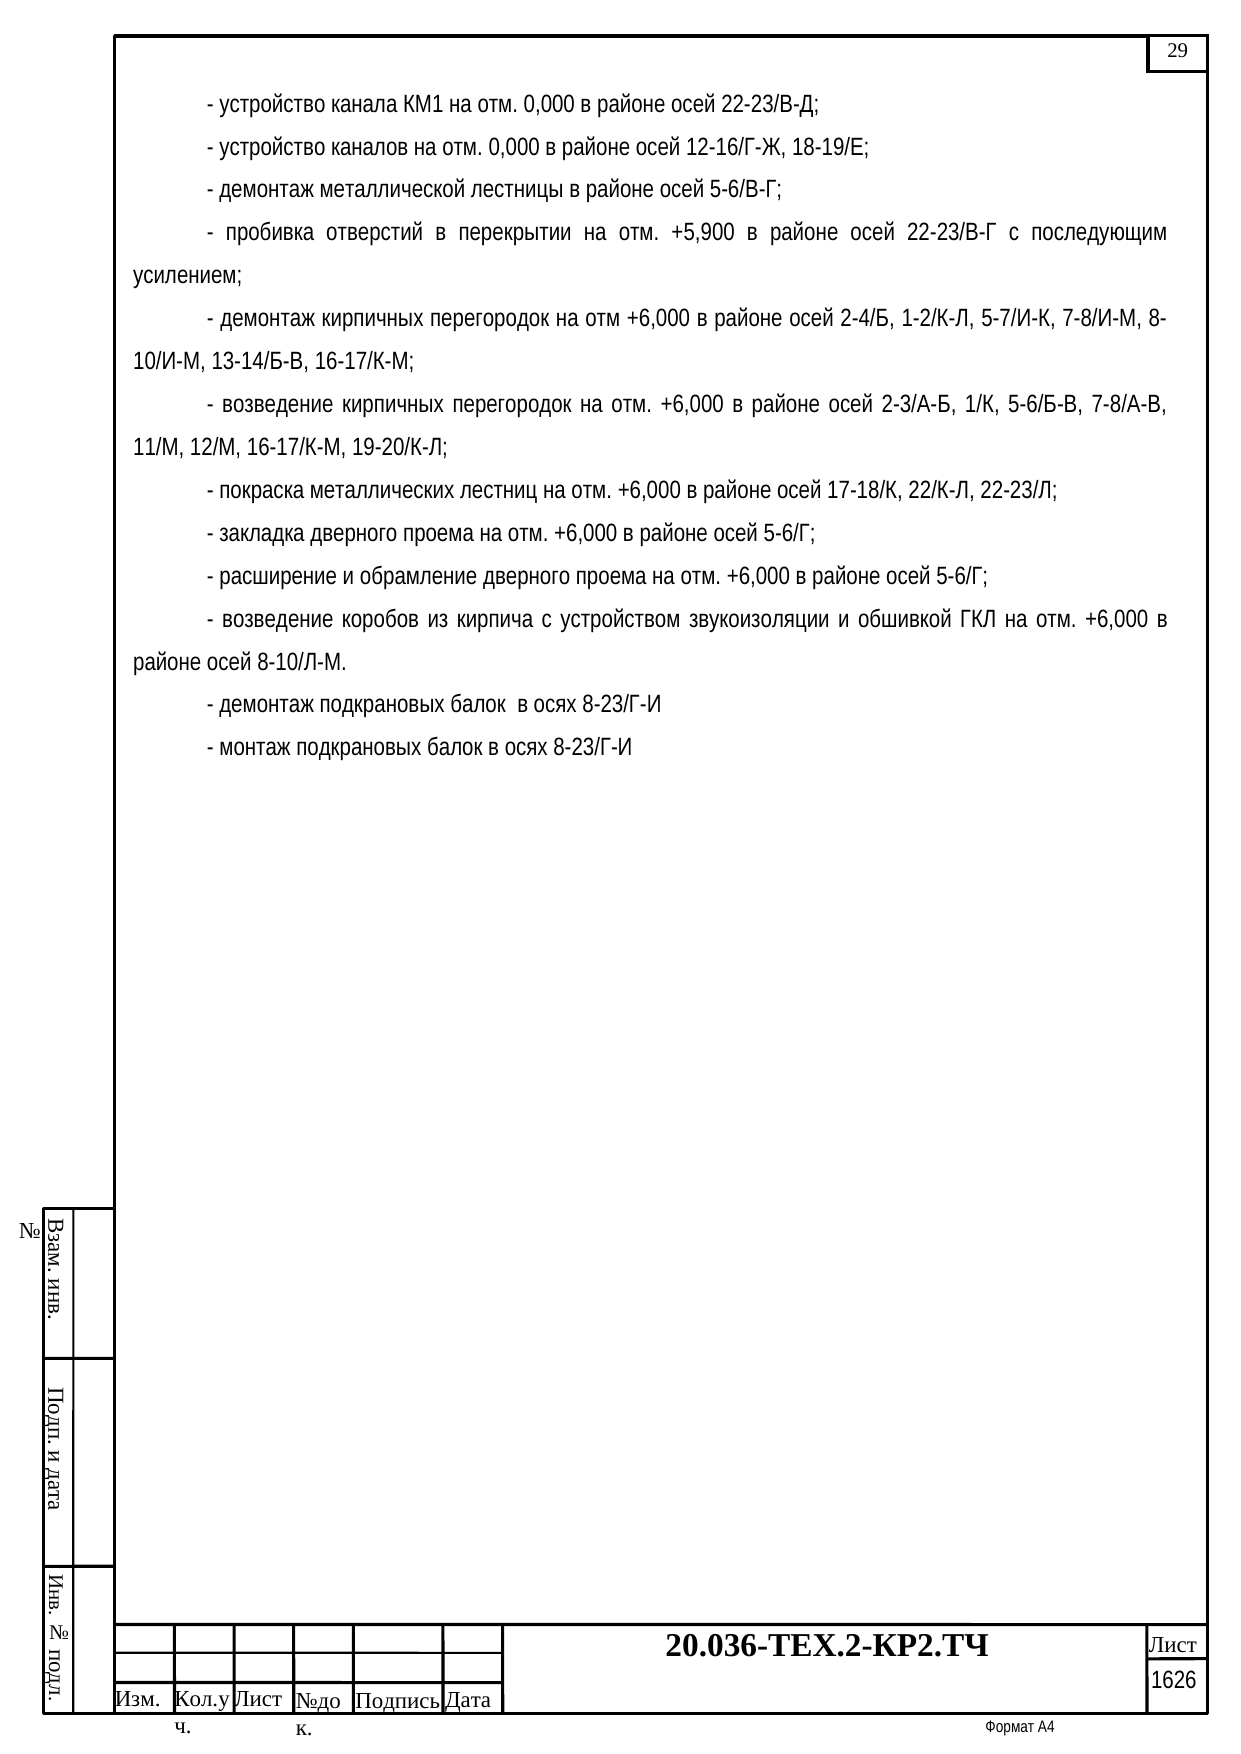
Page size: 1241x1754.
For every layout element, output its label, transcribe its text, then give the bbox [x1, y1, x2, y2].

text - демонтаж металлической лестницы в районе осей 5-6/В-Г; [133, 174, 1169, 203]
text - демонтаж подкрановых балок в осях 8-23/Г-И [133, 689, 1169, 718]
text - устройство канала КМ1 на отм. 0,000 в районе осей 22-23/В-Д; [133, 89, 1169, 117]
text - покраска металлических лестниц на отм. +6,000 в районе осей 17-18/К, 22/К-Л, 22-23/Л; [133, 475, 1169, 503]
text - демонтаж кирпичных перегородок на отм +6,000 в районе осей 2-4/Б, 1-2/К-Л, 5-7/И-К, 7-8/И-М, 8-10/И-М, 13-14/Б-В, 16-17/К-М; [133, 303, 1169, 375]
text - пробивка отверстий в перекрытии на отм. +5,900 в районе осей 22-23/В-Г с последующим усилением; [133, 217, 1169, 289]
text - закладка дверного проема на отм. +6,000 в районе осей 5-6/Г; [133, 518, 1169, 546]
text - устройство каналов на отм. 0,000 в районе осей 12-16/Г-Ж, 18-19/Е; [133, 132, 1169, 160]
text - возведение кирпичных перегородок на отм. +6,000 в районе осей 2-3/А-Б, 1/К, 5-6/Б-В, 7-8/А-В, 11/М, 12/М, 16-17/К-М, 19-20/К-Л; [133, 389, 1169, 461]
text - монтаж подкрановых балок в осях 8-23/Г-И [133, 732, 1169, 761]
text - возведение коробов из кирпича с устройством звукоизоляции и обшивкой ГКЛ на отм. +6,000 в районе осей 8-10/Л-М. [133, 604, 1169, 675]
text - расширение и обрамление дверного проема на отм. +6,000 в районе осей 5-6/Г; [133, 561, 1169, 589]
